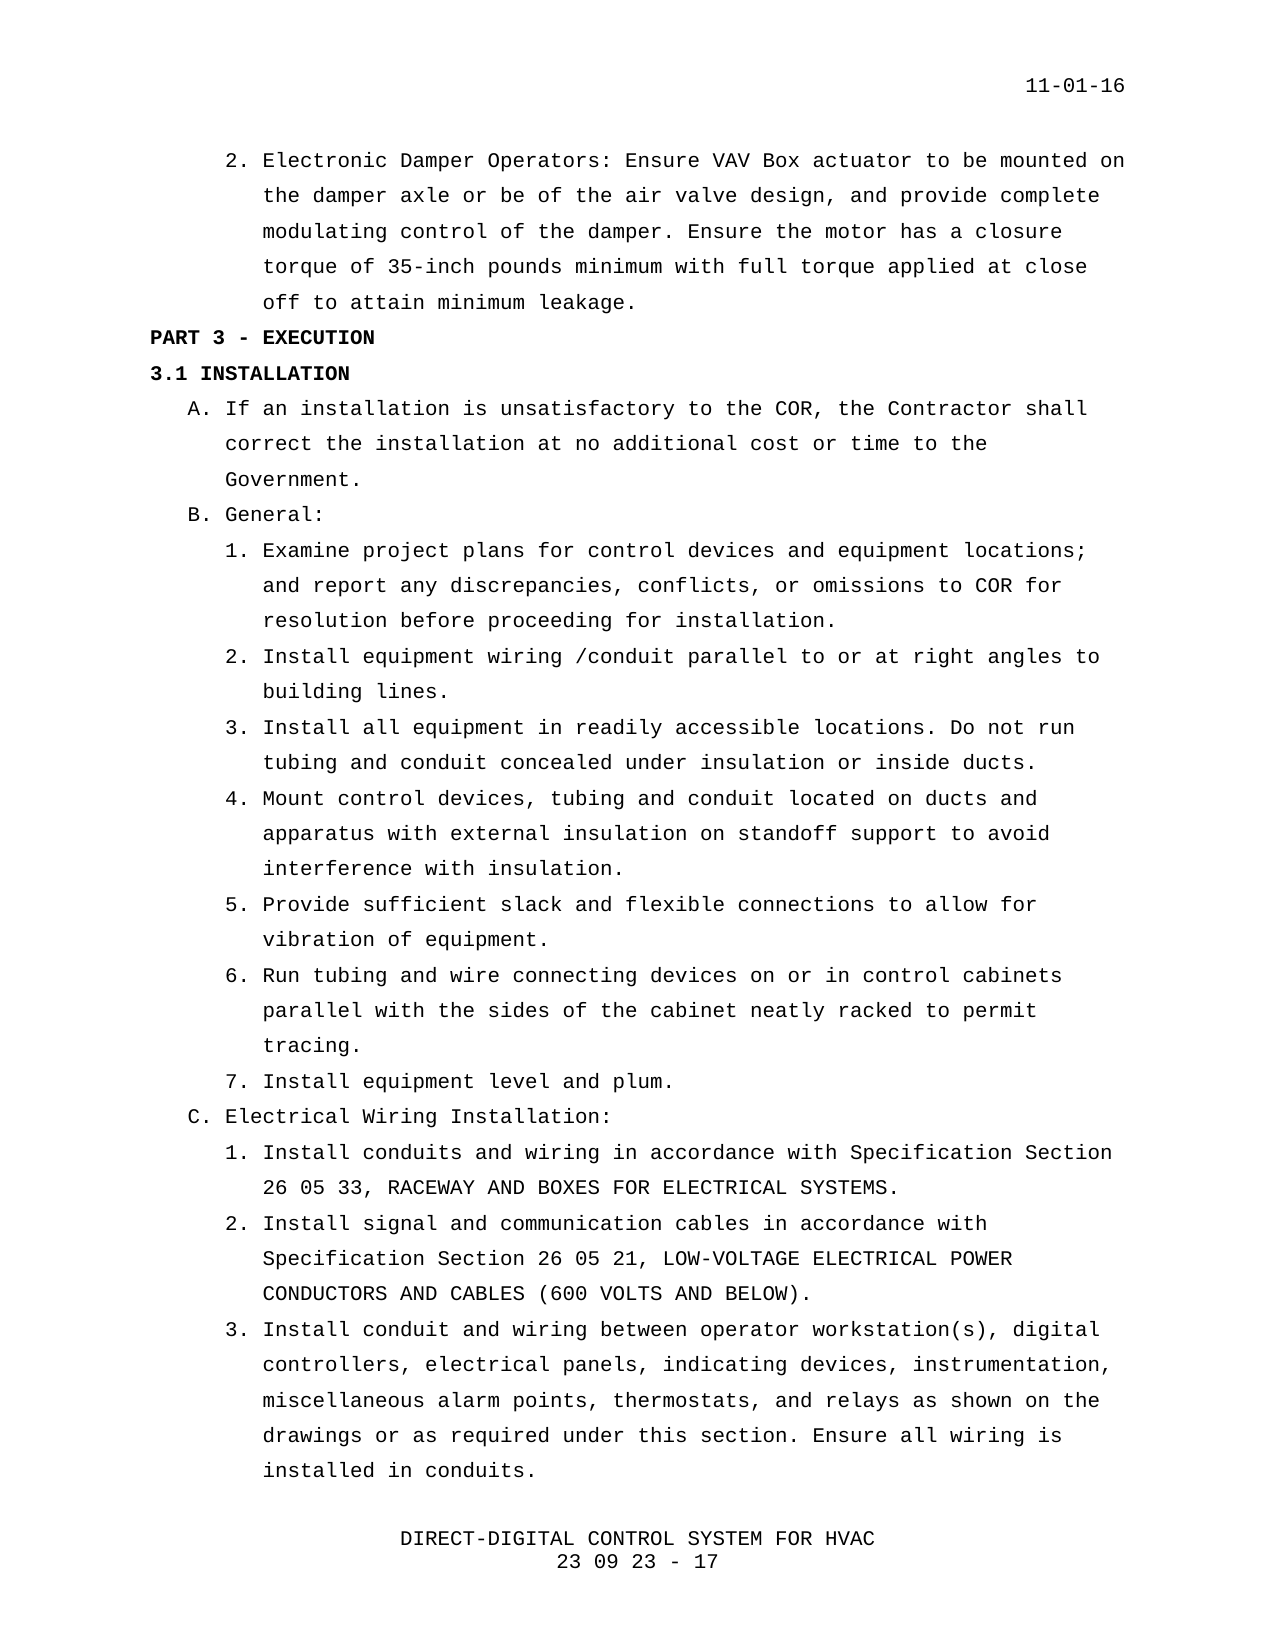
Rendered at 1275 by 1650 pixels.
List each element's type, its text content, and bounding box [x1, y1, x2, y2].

text INSTALLATION [150, 362, 1125, 386]
text Install equipment wiring /conduit parallel to or at right angles to building lines. [225, 646, 1125, 705]
text If an installation is unsatisfactory to the COR, the Contractor shall correct the installation at no additional cost or time to the Government. [187, 398, 1125, 492]
text Electrical Wiring Installation: [187, 1106, 1125, 1130]
text Run tubing and wire connecting devices on or in control cabinets parallel with the sides of the cabinet neatly racked to permit tracing. [225, 964, 1125, 1059]
text Mount control devices, tubing and conduit located on ducts and apparatus with external insulation on standoff support to avoid interference with insulation. [225, 787, 1125, 882]
text Install all equipment in readily accessible locations. Do not run tubing and conduit concealed under insulation or inside ducts. [225, 717, 1125, 776]
text Install conduits and wiring in accordance with Specification Section 26 05 33, RACEWAY AND BOXES FOR ELECTRICAL SYSTEMS. [225, 1142, 1125, 1201]
text Install signal and communication cables in accordance with Specification Section 26 05 21, LOW-VOLTAGE ELECTRICAL POWER CONDUCTORS AND CABLES (600 VOLTS AND BELOW). [225, 1212, 1125, 1307]
text Install conduit and wiring between operator workstation(s), digital controllers, electrical panels, indicating devices, instrumentation, miscellaneous alarm points, thermostats, and relays as shown on the drawings or as required under this section. Ensure all wiring is installed in conduits. [225, 1319, 1125, 1484]
text Examine project plans for control devices and equipment locations; and report any discrepancies, conflicts, or omissions to COR for resolution before proceeding for installation. [225, 539, 1125, 634]
text Install equipment level and plum. [225, 1071, 1125, 1094]
text Electronic Damper Operators: Ensure VAV Box actuator to be mounted on the damper axle or be of the air valve design, and provide complete modulating control of the damper. Ensure the motor has a closure torque of 35-inch pounds minimum with full torque applied at close off to attain minimum leakage. [225, 150, 1125, 315]
text EXECUTION [150, 327, 1125, 351]
text General: [187, 504, 1125, 528]
text Provide sufficient slack and flexible connections to allow for vibration of equipment. [225, 894, 1125, 953]
